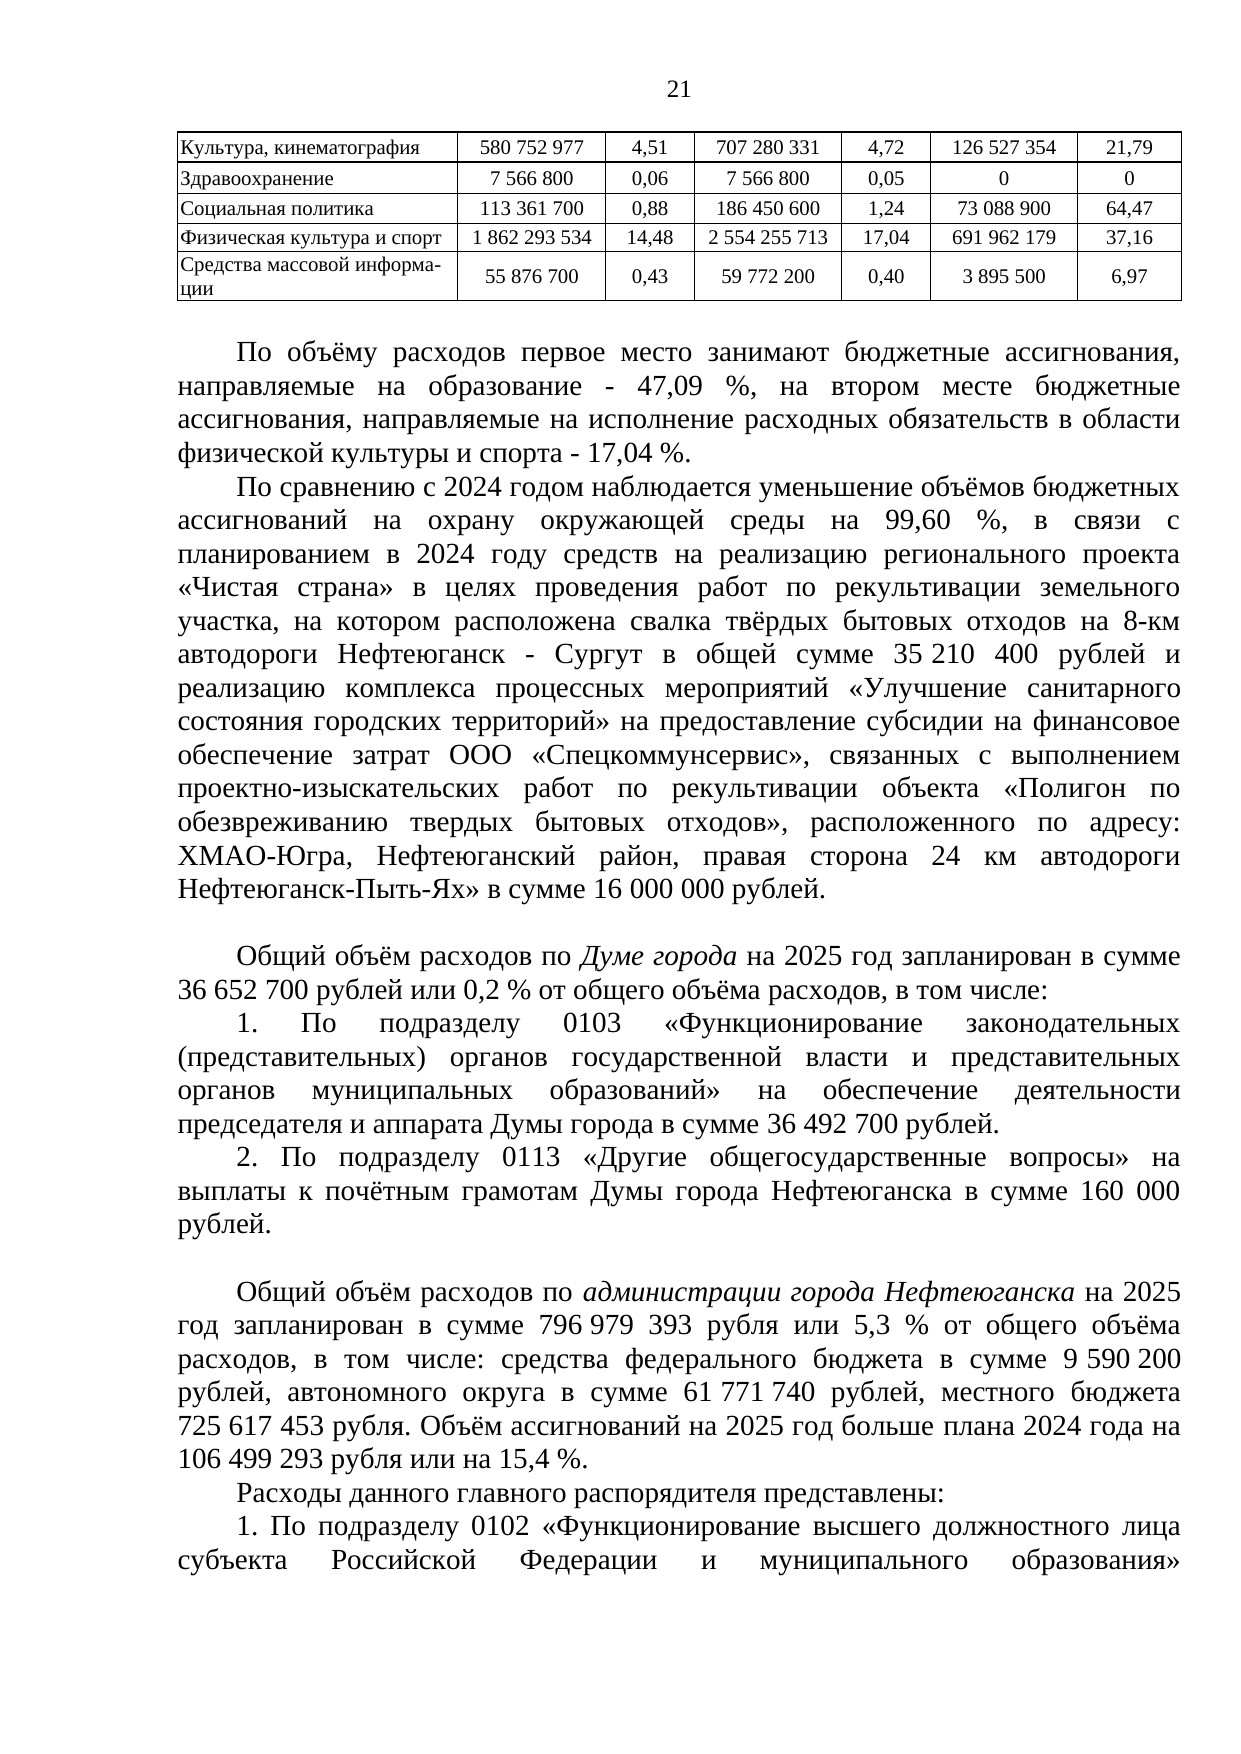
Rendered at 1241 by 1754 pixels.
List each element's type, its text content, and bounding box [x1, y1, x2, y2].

table_cell 126 527 354 [931, 133, 1077, 161]
text 1. По подразделу 0103 «Функционирование законодательных (представительных) органов государственной власти и представительных органов муниципальных образований» на обеспечение деятельности председателя и аппарата Думы города в сумме 36 492 700 рублей. [177, 1005, 1181, 1139]
table_cell 55 876 700 [458, 252, 605, 300]
text По объёму расходов первое место занимают бюджетные ассигнования, направляемые на образование - 47,09 %, на втором месте бюджетные ассигнования, направляемые на исполнение расходных обязательств в области физической культуры и спорта - 17,04 %. [177, 334, 1181, 469]
table_cell 113 361 700 [458, 194, 605, 222]
table_cell 691 962 179 [931, 224, 1077, 251]
text Общий объём расходов по администрации города Нефтеюганска на 2025 год запланирован в сумме 796 979 393 рубля или 5,3 % от общего объёма расходов, в том числе: средства федерального бюджета в сумме 9 590 200 рублей, автономного округа в сумме 61 771 740 рублей, местного бюджета 725 617 453 рубля. Объём ассигнований на 2025 год больше плана 2024 года на 106 499 293 рубля или на 15,4 %. [177, 1274, 1181, 1475]
table_cell 7 566 800 [458, 163, 605, 193]
table_cell 7 566 800 [695, 163, 841, 193]
table_cell 3 895 500 [931, 252, 1077, 300]
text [177, 1508, 1181, 1576]
table_cell 21,79 [1078, 133, 1181, 161]
text Расходы данного главного распорядителя представлены: [177, 1475, 1181, 1508]
table_cell Средства массовой информации [178, 252, 457, 300]
table_cell 37,16 [1078, 224, 1181, 251]
table_cell 4,72 [842, 133, 930, 161]
table_cell 73 088 900 [931, 194, 1077, 222]
table_cell 0,43 [606, 252, 694, 300]
table_cell 59 772 200 [695, 252, 841, 300]
table_cell 17,04 [842, 224, 930, 251]
table_cell 0,06 [606, 163, 694, 193]
table_cell 0 [931, 163, 1077, 193]
table_cell 0,88 [606, 194, 694, 222]
table_cell Физическая культура и спорт [178, 224, 457, 251]
table_cell 707 280 331 [695, 133, 841, 161]
table_cell 2 554 255 713 [695, 224, 841, 251]
table_cell Здравоохранение [178, 163, 457, 193]
text По сравнению с 2024 годом наблюдается уменьшение объёмов бюджетных ассигнований на охрану окружающей среды на 99,60 %, в связи с планированием в 2024 году средств на реализацию регионального проекта «Чистая страна» в целях проведения работ по рекультивации земельного участка, на котором расположена свалка твёрдых бытовых отходов на 8-км автодороги Нефтеюганск - Сургут в общей сумме 35 210 400 рублей и реализацию комплекса процессных мероприятий «Улучшение санитарного состояния городских территорий» на предоставление субсидии на финансовое обеспечение затрат ООО «Спецкоммунсервис», связанных с выполнением проектно-изыскательских работ по рекультивации объекта «Полигон по обезвреживанию твердых бытовых отходов», расположенного по адресу: ХМАО-Югра, Нефтеюганский район, правая сторона 24 км автодороги Нефтеюганск-Пыть-Ях» в сумме 16 000 000 рублей. [177, 469, 1181, 905]
table_cell 4,51 [606, 133, 694, 161]
table_cell 186 450 600 [695, 194, 841, 222]
text Общий объём расходов по Думе города на 2025 год запланирован в сумме 36 652 700 рублей или 0,2 % от общего объёма расходов, в том числе: [177, 938, 1181, 1005]
table_cell 0,40 [842, 252, 930, 300]
table_cell 64,47 [1078, 194, 1181, 222]
text 2. По подразделу 0113 «Другие общегосударственные вопросы» на выплаты к почётным грамотам Думы города Нефтеюганска в сумме 160 000 рублей. [177, 1139, 1181, 1240]
table_cell 6,97 [1078, 252, 1181, 300]
table_cell 1 862 293 534 [458, 224, 605, 251]
table_cell 1,24 [842, 194, 930, 222]
table_cell 580 752 977 [458, 133, 605, 161]
table_cell Социальная политика [178, 194, 457, 222]
table_cell 14,48 [606, 224, 694, 251]
table_cell 0 [1078, 163, 1181, 193]
table_cell Культура, кинематография [178, 133, 457, 161]
table_cell 0,05 [842, 163, 930, 193]
